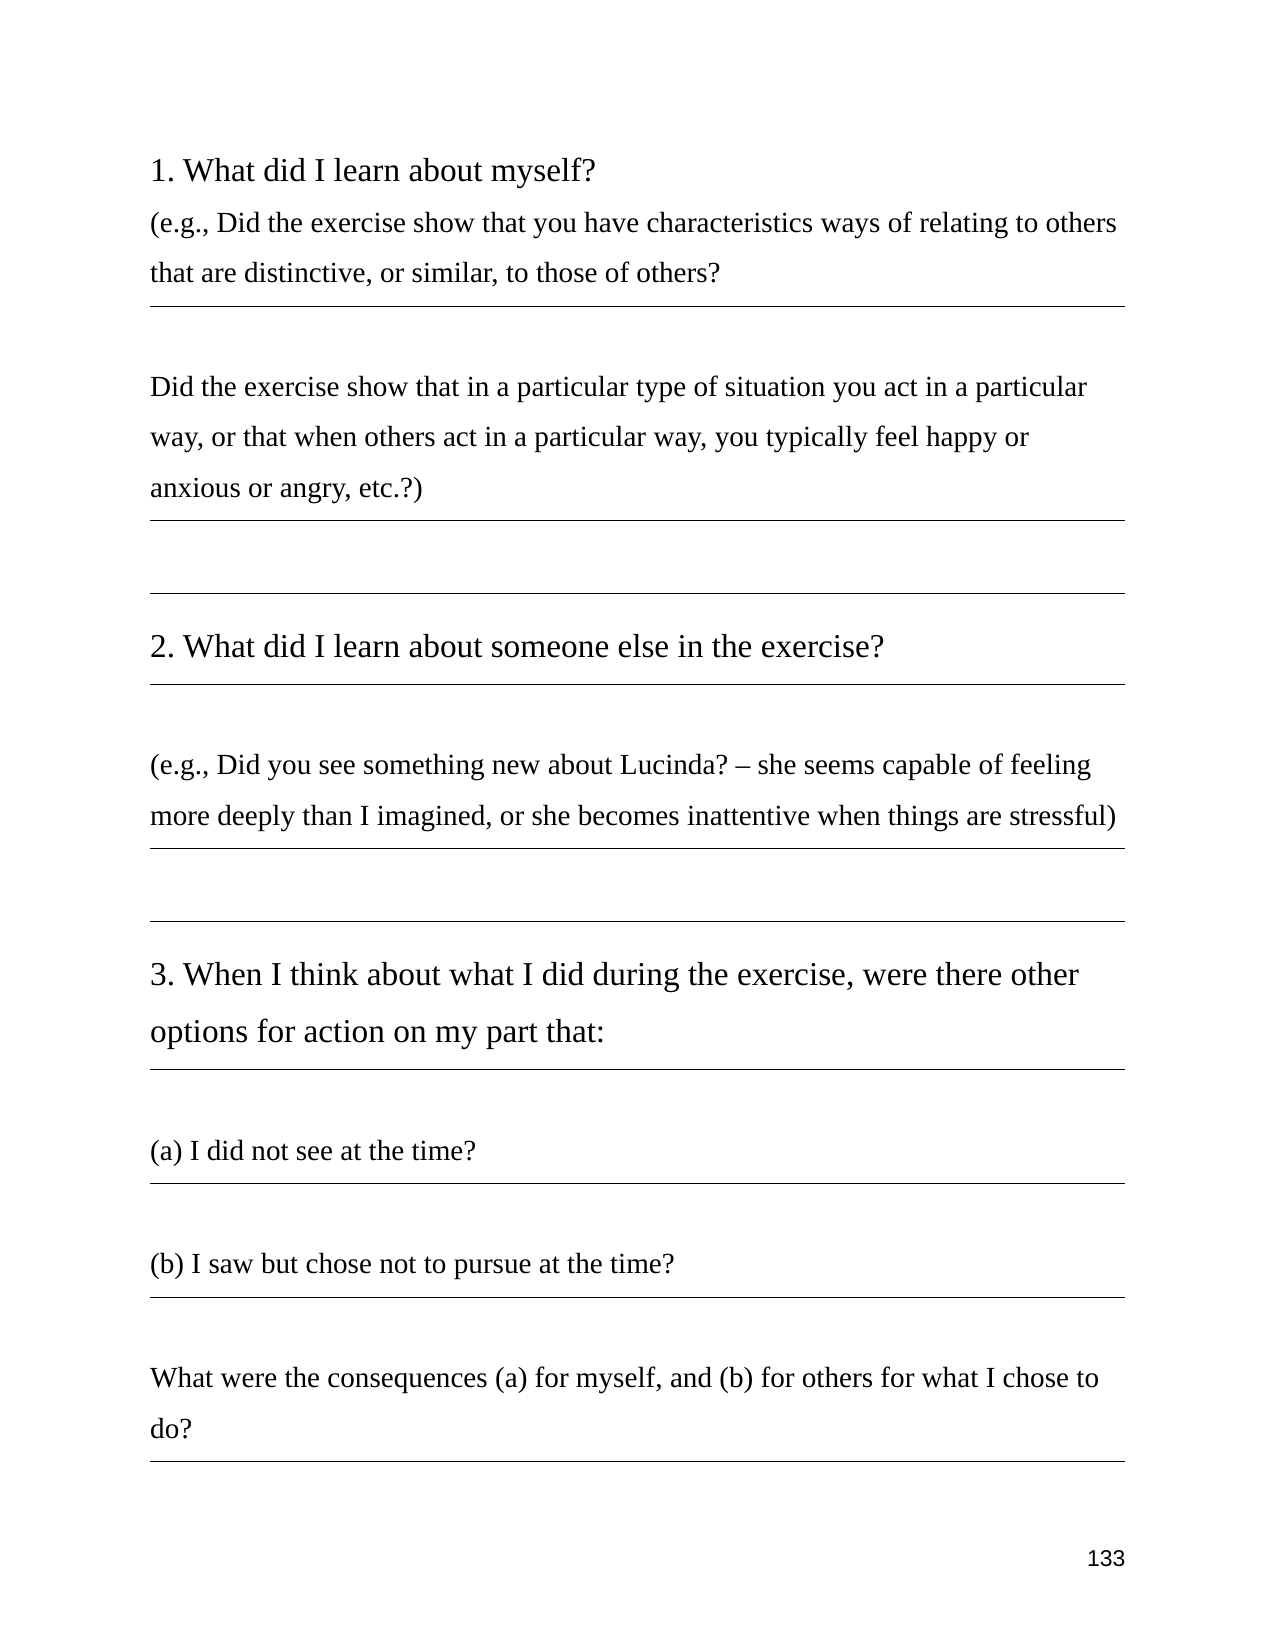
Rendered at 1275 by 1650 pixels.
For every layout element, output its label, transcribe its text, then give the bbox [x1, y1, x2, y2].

text (b) I saw but chose not to pursue at the time? [150, 1247, 1125, 1280]
text (e.g., Did you see something new about Lucinda? – she seems capable of feeling more deeply than I imagined, or she becomes inattentive when things are stressful) [150, 747, 1125, 831]
text (a) I did not see at the time? [150, 1133, 1125, 1166]
text 2. What did I learn about someone else in the exercise? [150, 626, 1125, 665]
text What were the consequences (a) for myself, and (b) for others for what I chose to do? [150, 1360, 1125, 1444]
text 1. What did I learn about myself? (e.g., Did the exercise show that you have characteristics ways of relating to others that are distinctive, or similar, to those of others? [150, 150, 1125, 289]
text 3. When I think about what I did during the exercise, were there other options for action on my part that: [150, 954, 1125, 1050]
text Did the exercise show that in a particular type of situation you act in a particular way, or that when others act in a particular way, you typically feel happy or anxious or angry, etc.?) [150, 369, 1125, 503]
